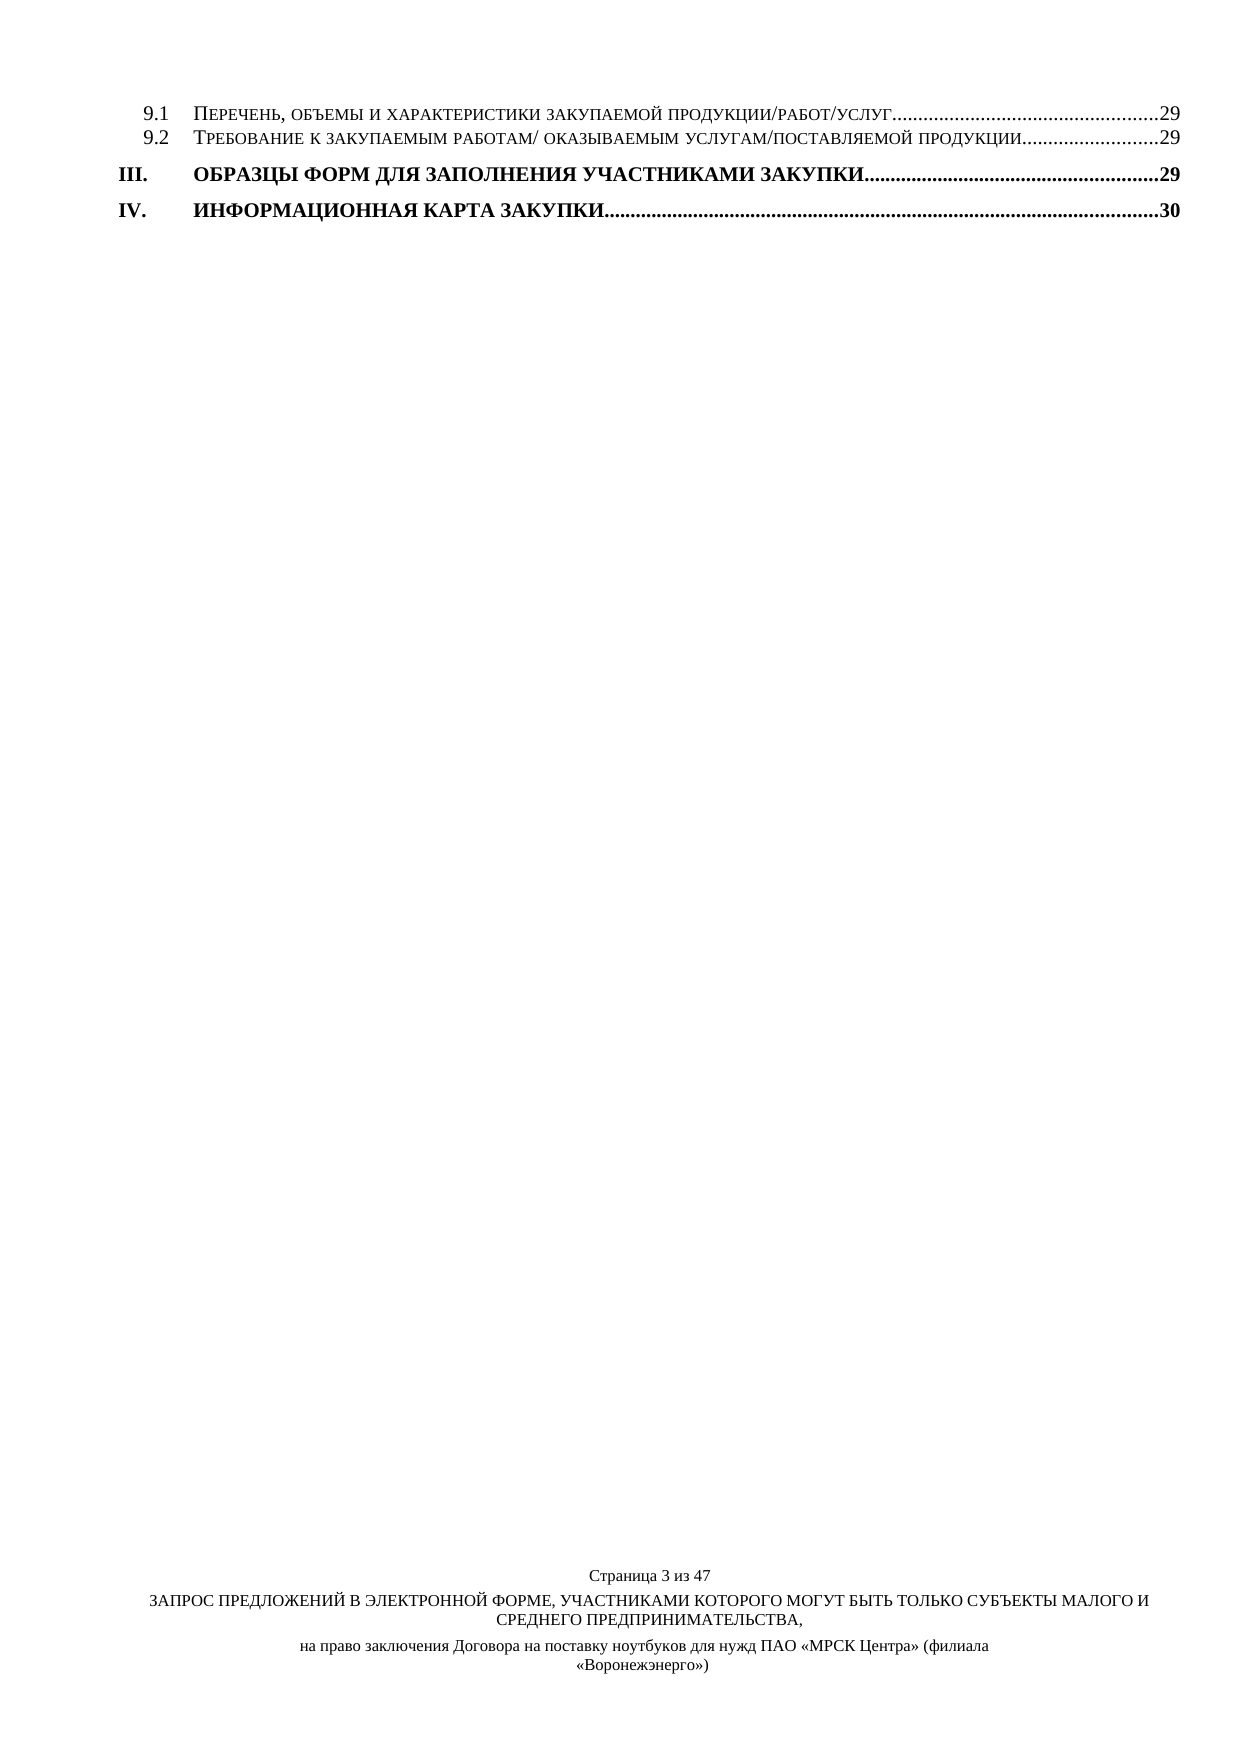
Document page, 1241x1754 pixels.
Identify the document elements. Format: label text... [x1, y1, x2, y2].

text IV. ИНФОРМАЦИОННАЯ КАРТА ЗАКУПКИ 30 [118, 198, 1181, 222]
text 9.1 Перечень, объемы и характеристики закупаемой продукции/работ/услуг 29 [143, 101, 1181, 125]
text 9.2 Требование к закупаемым работам/ оказываемым услугам/поставляемой продукции 29 [143, 125, 1181, 149]
text III. ОБРАЗЦЫ ФОРМ ДЛЯ ЗАПОЛНЕНИЯ УЧАСТНИКАМИ ЗАКУПКИ 29 [118, 162, 1181, 186]
